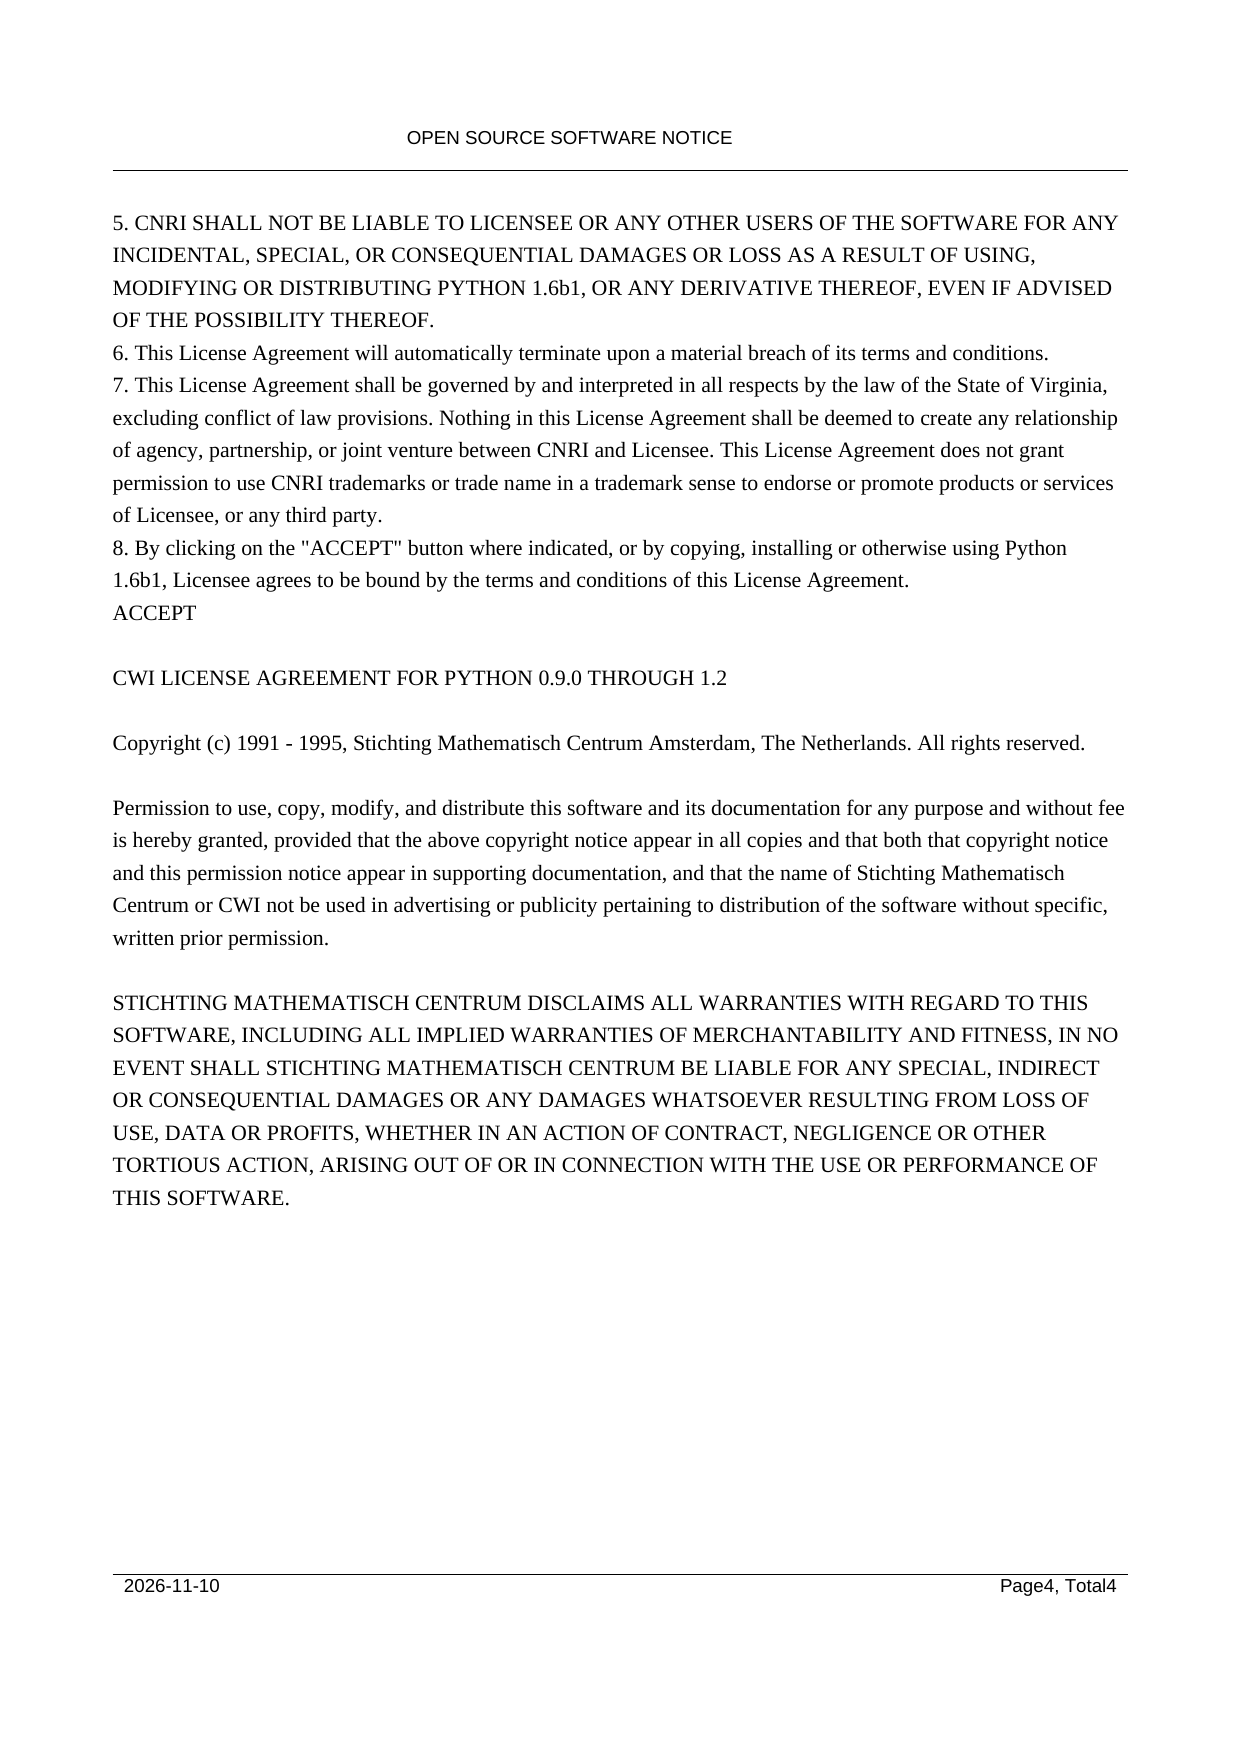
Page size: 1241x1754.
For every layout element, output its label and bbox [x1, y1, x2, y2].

text [112, 206, 1128, 1214]
